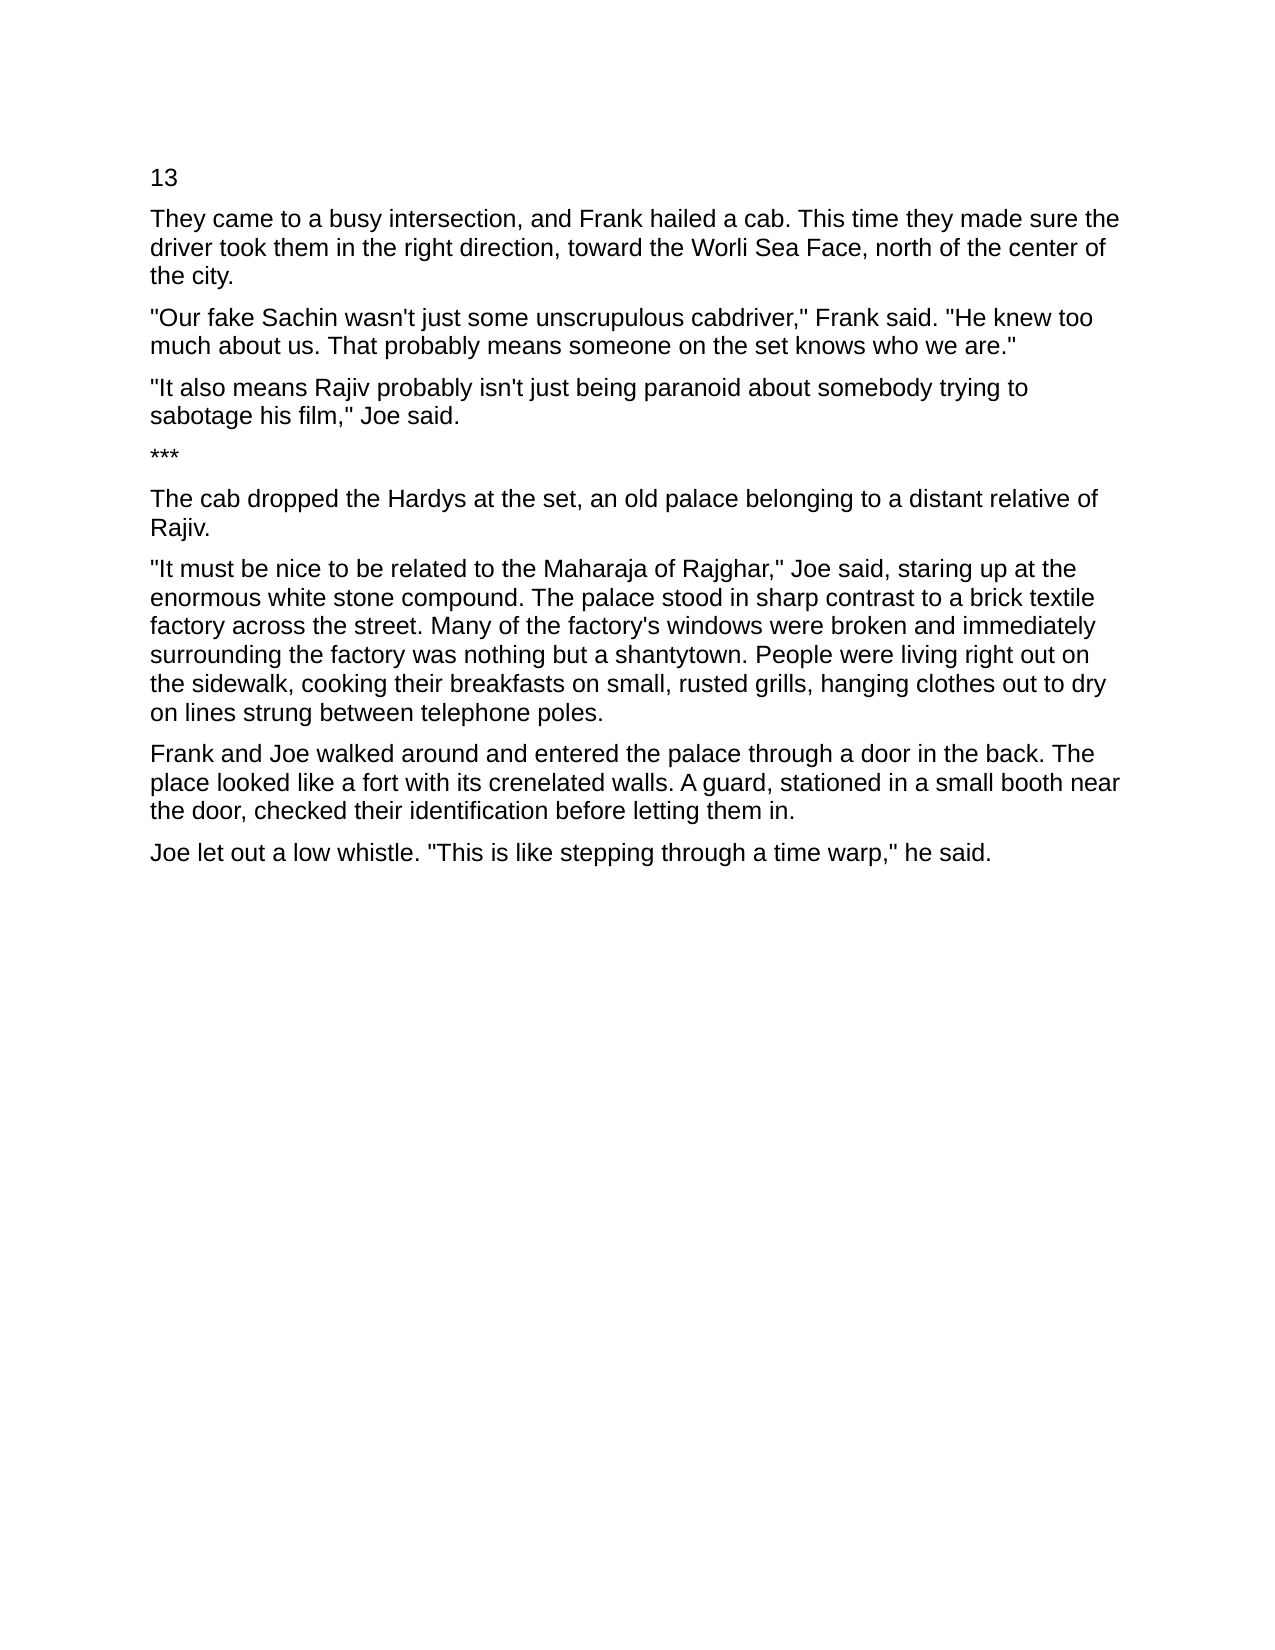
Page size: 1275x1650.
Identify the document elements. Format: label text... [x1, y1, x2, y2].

text Joe let out a low whistle. "This is like stepping through a time warp," he said. [150, 837, 1125, 866]
text Frank and Joe walked around and entered the palace through a door in the back. The place looked like a fort with its crenelated walls. A guard, stationed in a small booth near the door, checked their identification before letting them in. [150, 739, 1125, 825]
text *** [150, 442, 1125, 471]
text "It also means Rajiv probably isn't just being paranoid about somebody trying to sabotage his film," Joe said. [150, 372, 1125, 430]
text "Our fake Sachin wasn't just some unscrupulous cabdriver," Frank said. "He knew too much about us. That probably means someone on the set knows who we are." [150, 302, 1125, 360]
text 13 [150, 162, 1125, 191]
text "It must be nice to be related to the Maharaja of Rajghar," Joe said, staring up at the enormous white stone compound. The palace stood in sharp contrast to a brick textile factory across the street. Many of the factory's windows were broken and immediately surrounding the factory was nothing but a shantytown. People were living right out on the sidewalk, cooking their breakfasts on small, rusted grills, hanging clothes out to dry on lines strung between telephone poles. [150, 554, 1125, 726]
text The cab dropped the Hardys at the set, an old palace belonging to a distant relative of Rajiv. [150, 484, 1125, 541]
text They came to a busy intersection, and Frank hailed a cab. This time they made sure the driver took them in the right direction, toward the Worli Sea Face, north of the center of the city. [150, 204, 1125, 290]
